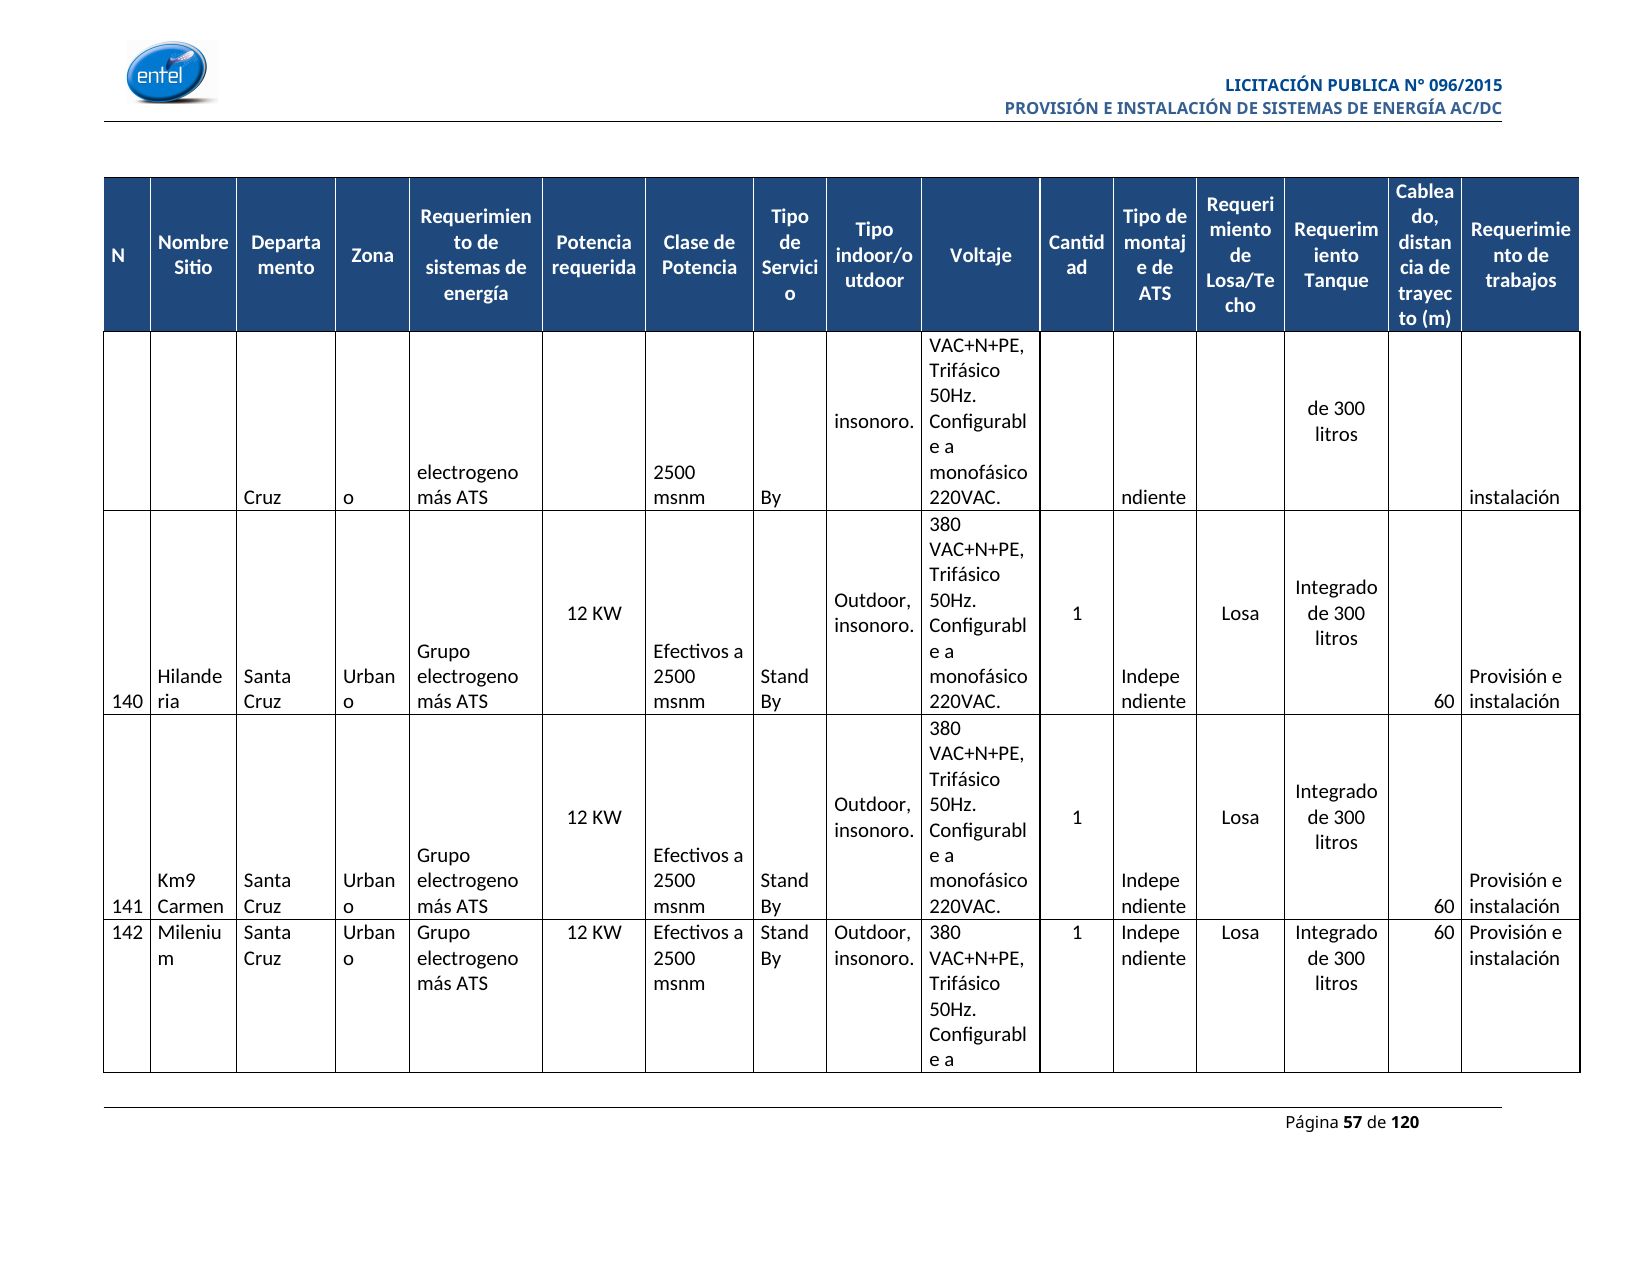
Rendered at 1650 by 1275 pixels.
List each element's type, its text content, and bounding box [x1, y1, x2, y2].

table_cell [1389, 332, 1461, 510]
picture [126, 40, 219, 104]
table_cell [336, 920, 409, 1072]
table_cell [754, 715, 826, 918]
table_header N [104, 178, 150, 331]
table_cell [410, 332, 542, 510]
table_header Cableado, distancia de trayecto (m) [1389, 178, 1461, 331]
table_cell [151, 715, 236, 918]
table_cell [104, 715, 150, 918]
table_header Voltaje [922, 178, 1039, 331]
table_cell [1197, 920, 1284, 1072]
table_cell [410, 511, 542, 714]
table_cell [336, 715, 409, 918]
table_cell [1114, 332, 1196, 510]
table_header Zona [336, 178, 409, 331]
table_header Clase de Potencia [646, 178, 753, 331]
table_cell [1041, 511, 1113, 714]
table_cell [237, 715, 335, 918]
table_header Cantidad [1041, 178, 1113, 331]
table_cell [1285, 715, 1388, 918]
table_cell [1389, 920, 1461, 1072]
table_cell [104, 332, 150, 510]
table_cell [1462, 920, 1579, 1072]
table_header Potencia requerida [543, 178, 645, 331]
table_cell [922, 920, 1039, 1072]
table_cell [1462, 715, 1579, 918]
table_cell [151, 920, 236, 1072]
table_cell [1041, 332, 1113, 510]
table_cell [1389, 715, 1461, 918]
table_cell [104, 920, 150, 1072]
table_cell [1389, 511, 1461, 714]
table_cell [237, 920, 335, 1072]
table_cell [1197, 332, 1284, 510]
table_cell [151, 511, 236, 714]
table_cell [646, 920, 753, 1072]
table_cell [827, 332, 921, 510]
table_header Tipo indoor/outdoor [827, 178, 921, 331]
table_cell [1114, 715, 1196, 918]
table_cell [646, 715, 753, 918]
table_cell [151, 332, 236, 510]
table_header Requerimiento de sistemas de energía [410, 178, 542, 331]
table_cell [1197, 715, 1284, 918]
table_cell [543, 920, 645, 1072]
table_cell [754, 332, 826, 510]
table_header Departamento [237, 178, 335, 331]
table_header Nombre Sitio [151, 178, 236, 331]
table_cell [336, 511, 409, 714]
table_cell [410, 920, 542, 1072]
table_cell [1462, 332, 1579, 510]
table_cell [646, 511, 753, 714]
table_header Requerimiento de trabajos [1462, 178, 1579, 331]
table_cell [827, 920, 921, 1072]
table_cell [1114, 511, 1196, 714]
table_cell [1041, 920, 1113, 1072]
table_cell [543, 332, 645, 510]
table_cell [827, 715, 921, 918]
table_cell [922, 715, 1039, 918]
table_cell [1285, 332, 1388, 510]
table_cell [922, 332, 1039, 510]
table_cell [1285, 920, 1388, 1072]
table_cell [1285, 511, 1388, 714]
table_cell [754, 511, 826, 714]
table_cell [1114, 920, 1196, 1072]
table_header Requerimiento Tanque [1285, 178, 1388, 331]
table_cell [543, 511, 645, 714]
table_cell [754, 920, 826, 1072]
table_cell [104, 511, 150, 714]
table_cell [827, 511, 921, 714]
table_header Tipo de montaje de ATS [1114, 178, 1196, 331]
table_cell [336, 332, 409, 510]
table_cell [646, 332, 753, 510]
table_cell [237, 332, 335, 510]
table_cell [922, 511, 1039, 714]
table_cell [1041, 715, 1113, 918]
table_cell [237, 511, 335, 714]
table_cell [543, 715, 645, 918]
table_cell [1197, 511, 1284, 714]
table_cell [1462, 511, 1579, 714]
table_header Requerimiento de Losa/Techo [1197, 178, 1284, 331]
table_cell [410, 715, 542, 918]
table_header Tipo de Servicio [754, 178, 826, 331]
